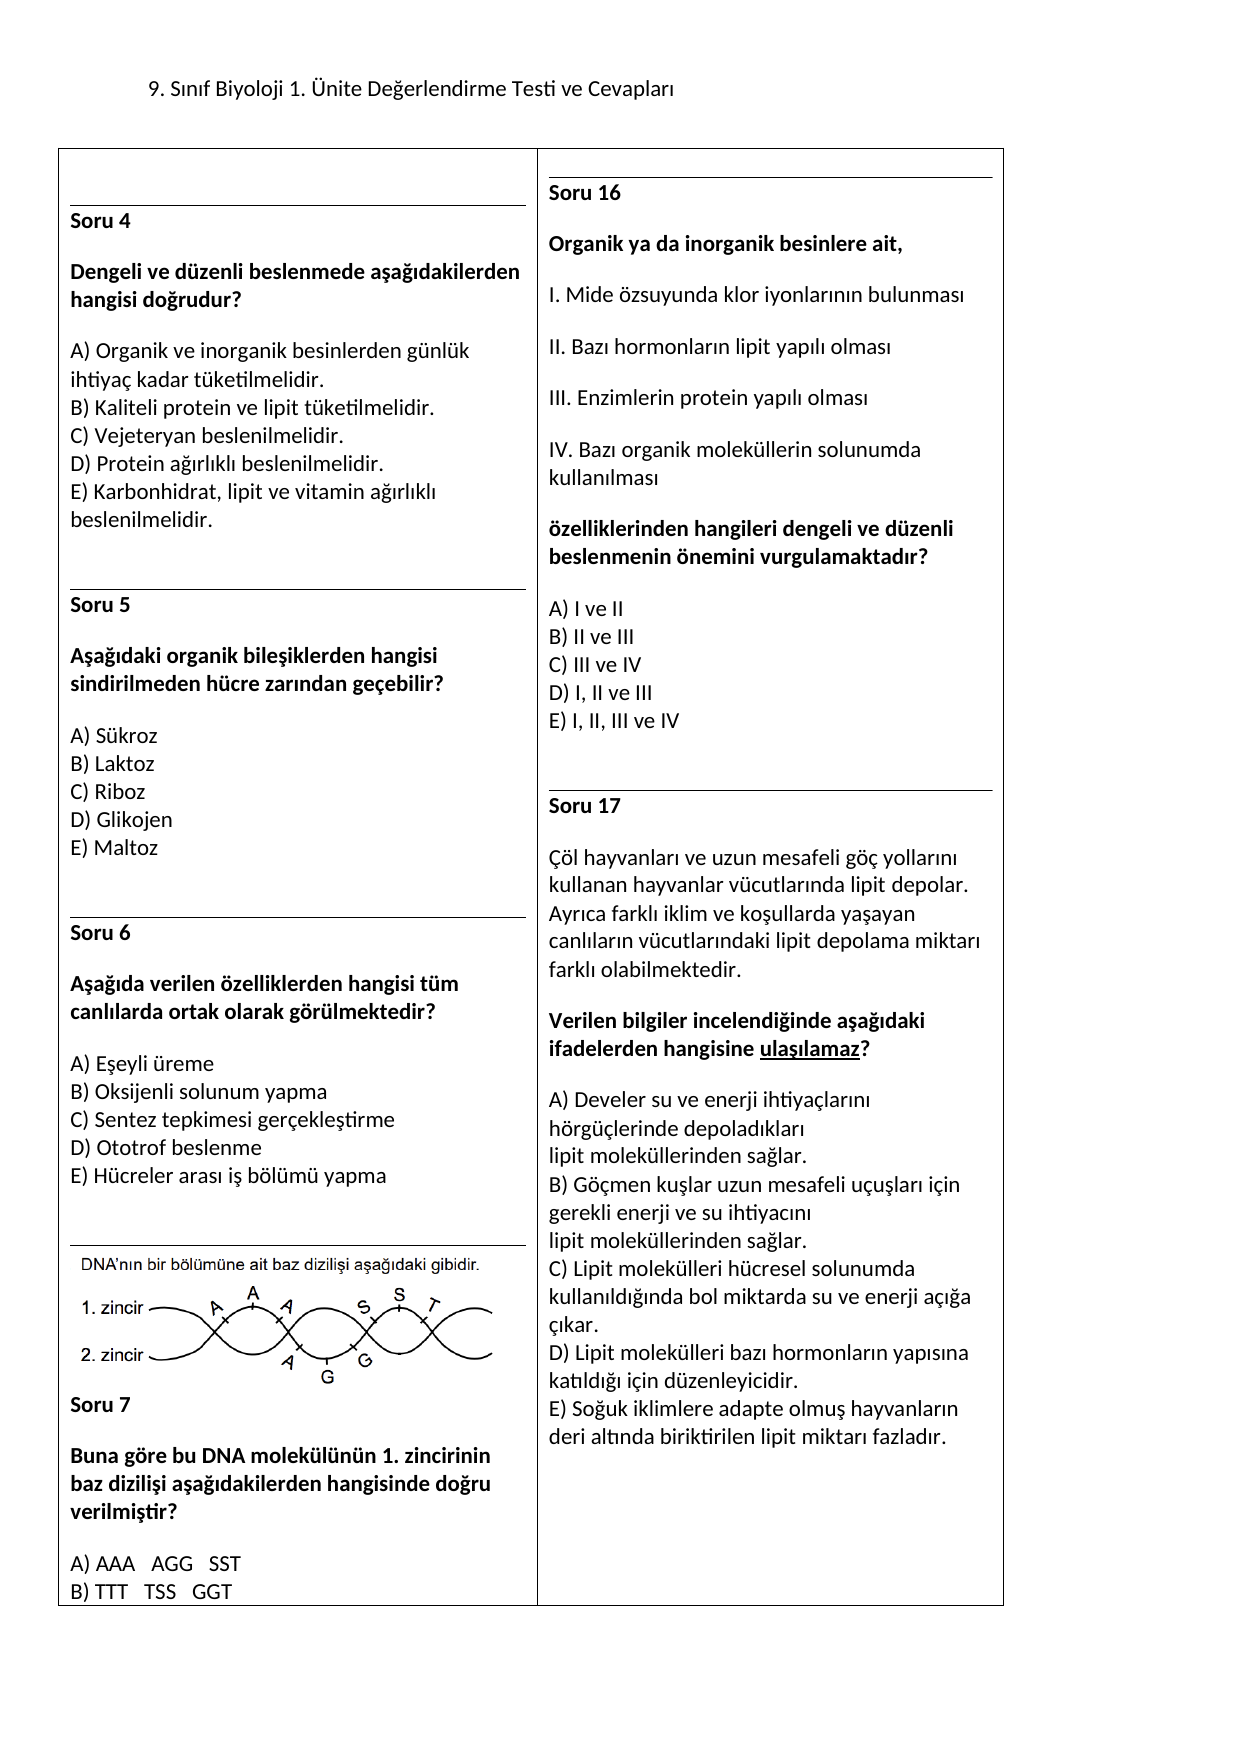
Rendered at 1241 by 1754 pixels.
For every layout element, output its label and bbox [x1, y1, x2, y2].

picture [70, 1246, 508, 1390]
table_header [538, 149, 1003, 1605]
table_header [59, 149, 537, 1605]
